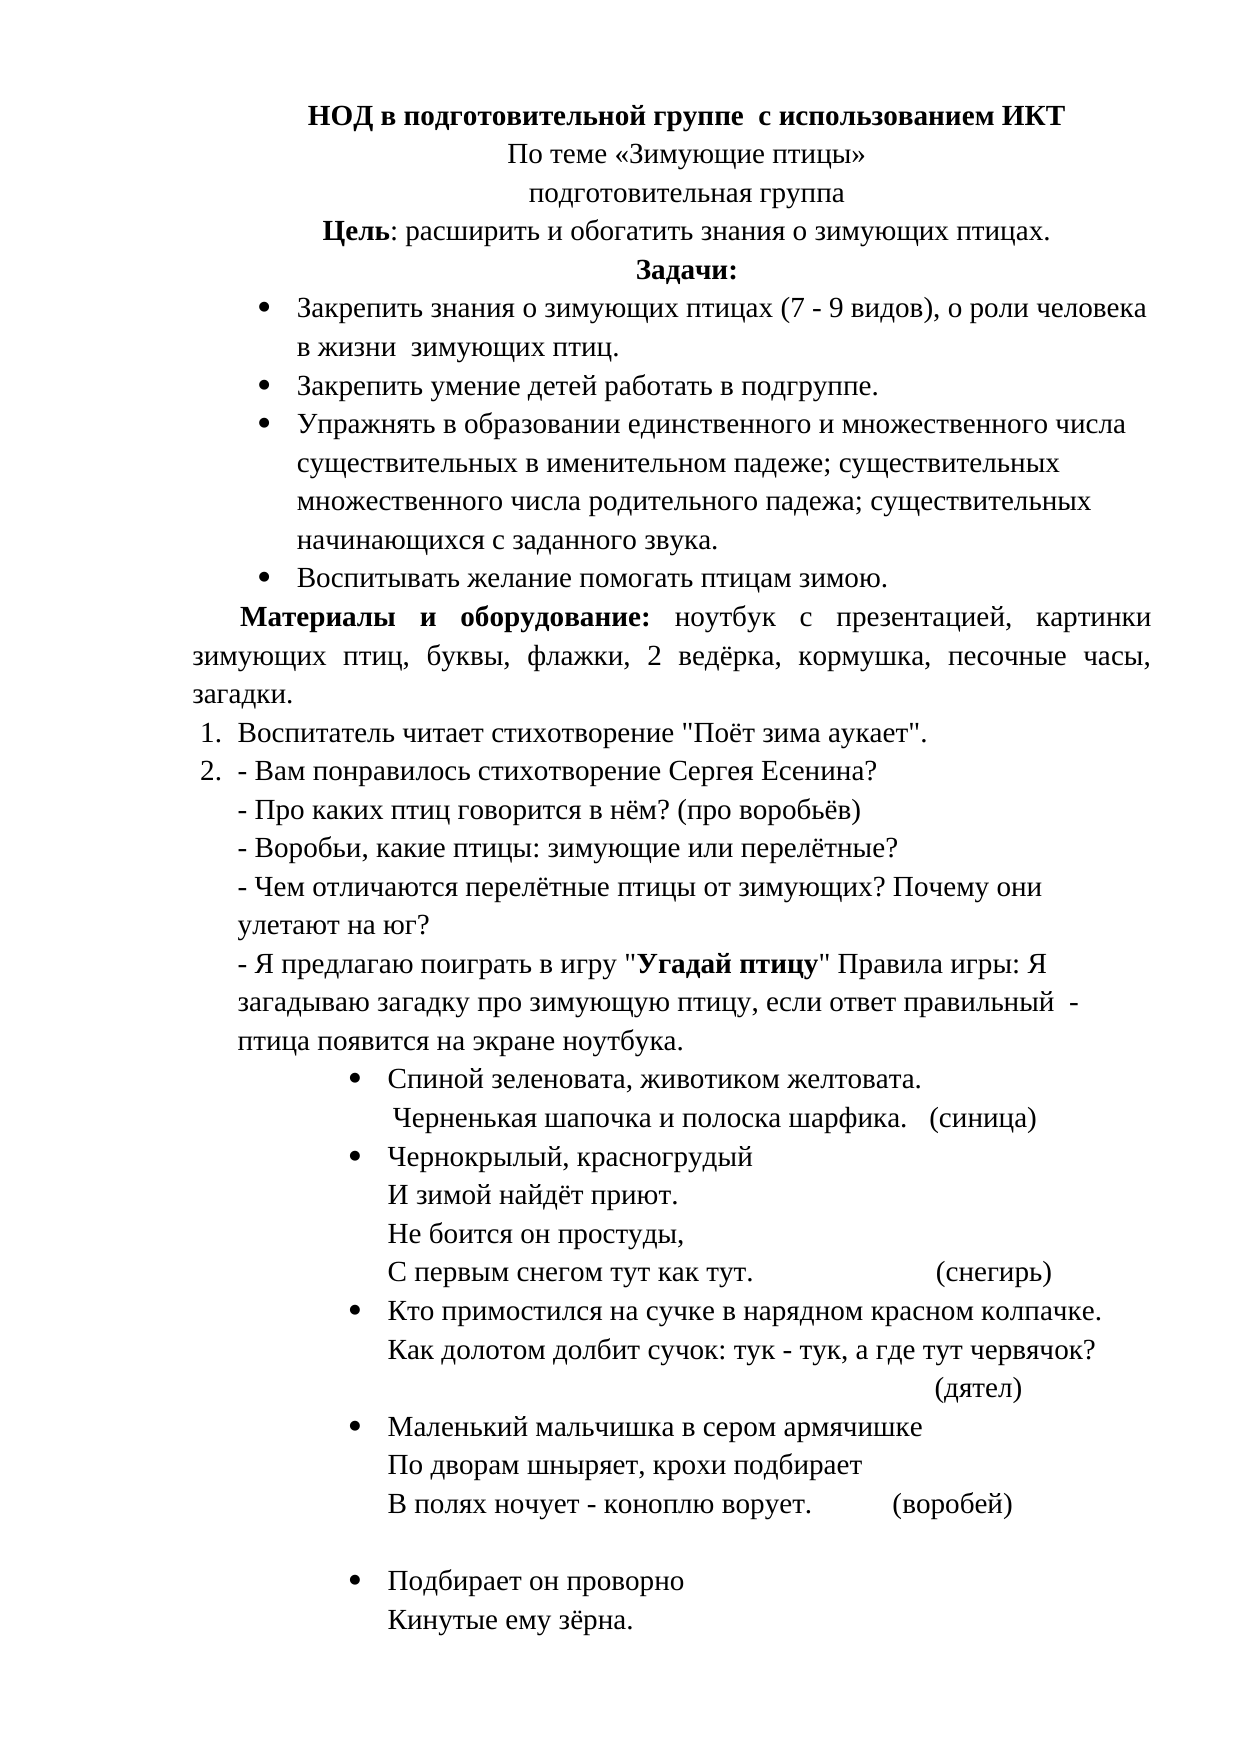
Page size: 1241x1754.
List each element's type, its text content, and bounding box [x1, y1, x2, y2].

list И зимой найдёт приют. [387, 1177, 1152, 1211]
text Задачи: [222, 252, 1152, 285]
list - Чем отличаются перелётные птицы от зимующих? Почему они улетают на юг? [237, 869, 1152, 941]
list Закрепить умение детей работать в подгруппе. [259, 368, 1152, 401]
list Черненькая шапочка и полоска шарфика. (синица) [312, 1100, 1152, 1134]
list Воспитывать желание помогать птицам зимою. [259, 561, 1152, 594]
list Воспитатель читает стихотворение "Поёт зима аукает". [200, 715, 1152, 748]
text подготовительная группа [222, 175, 1152, 208]
list С первым снегом тут как тут. (снегирь) [387, 1254, 1152, 1288]
list - Вам понравилось стихотворение Сергея Есенина? [200, 753, 1152, 787]
list Упражнять в образовании единственного и множественного числа существительных в именительном падеже; существительных множественного числа родительного падежа; существительных начинающихся с заданного звука. [259, 406, 1152, 556]
list Кинутые ему зёрна. [387, 1602, 1152, 1635]
list Материалы и оборудование: ноутбук с презентацией, картинки зимующих птиц, буквы, флажки, 2 ведёрка, кормушка, песочные часы, загадки. [192, 599, 1152, 710]
list Спиной зеленовата, животиком желтовата. [350, 1062, 1152, 1095]
text НОД в подготовительной группе с использованием ИКТ [222, 98, 1152, 131]
list - Воробьи, какие птицы: зимующие или перелётные? [237, 830, 1152, 864]
list Не боится он простуды, [387, 1216, 1152, 1249]
list - Про каких птиц говорится в нём? (про воробьёв) [237, 792, 1152, 825]
list - Я предлагаю поиграть в игру "Угадай птицу" Правила игры: Я загадываю загадку про зимующую птицу, если ответ правильный - птица появится на экране ноутбука. [237, 946, 1152, 1057]
text По теме «Зимующие птицы» [222, 136, 1152, 170]
list Как долотом долбит сучок: тук - тук, а где тут червячок? [387, 1332, 1152, 1365]
list Маленький мальчишка в сером армячишке [350, 1409, 1152, 1442]
list Чернокрылый, красногрудый [350, 1139, 1152, 1172]
list По дворам шныряет, крохи подбирает [387, 1447, 1152, 1481]
list Кто примостился на сучке в нарядном красном колпачке. [350, 1293, 1152, 1327]
text Цель: расширить и обогатить знания о зимующих птицах. [222, 213, 1152, 247]
list Закрепить знания о зимующих птицах (7 - 9 видов), о роли человека в жизни зимующих птиц. [259, 290, 1152, 363]
list Подбирает он проворно [350, 1563, 1152, 1597]
list (дятел) [387, 1370, 1152, 1404]
list В полях ночует - коноплю ворует. (воробей) [387, 1486, 1152, 1519]
